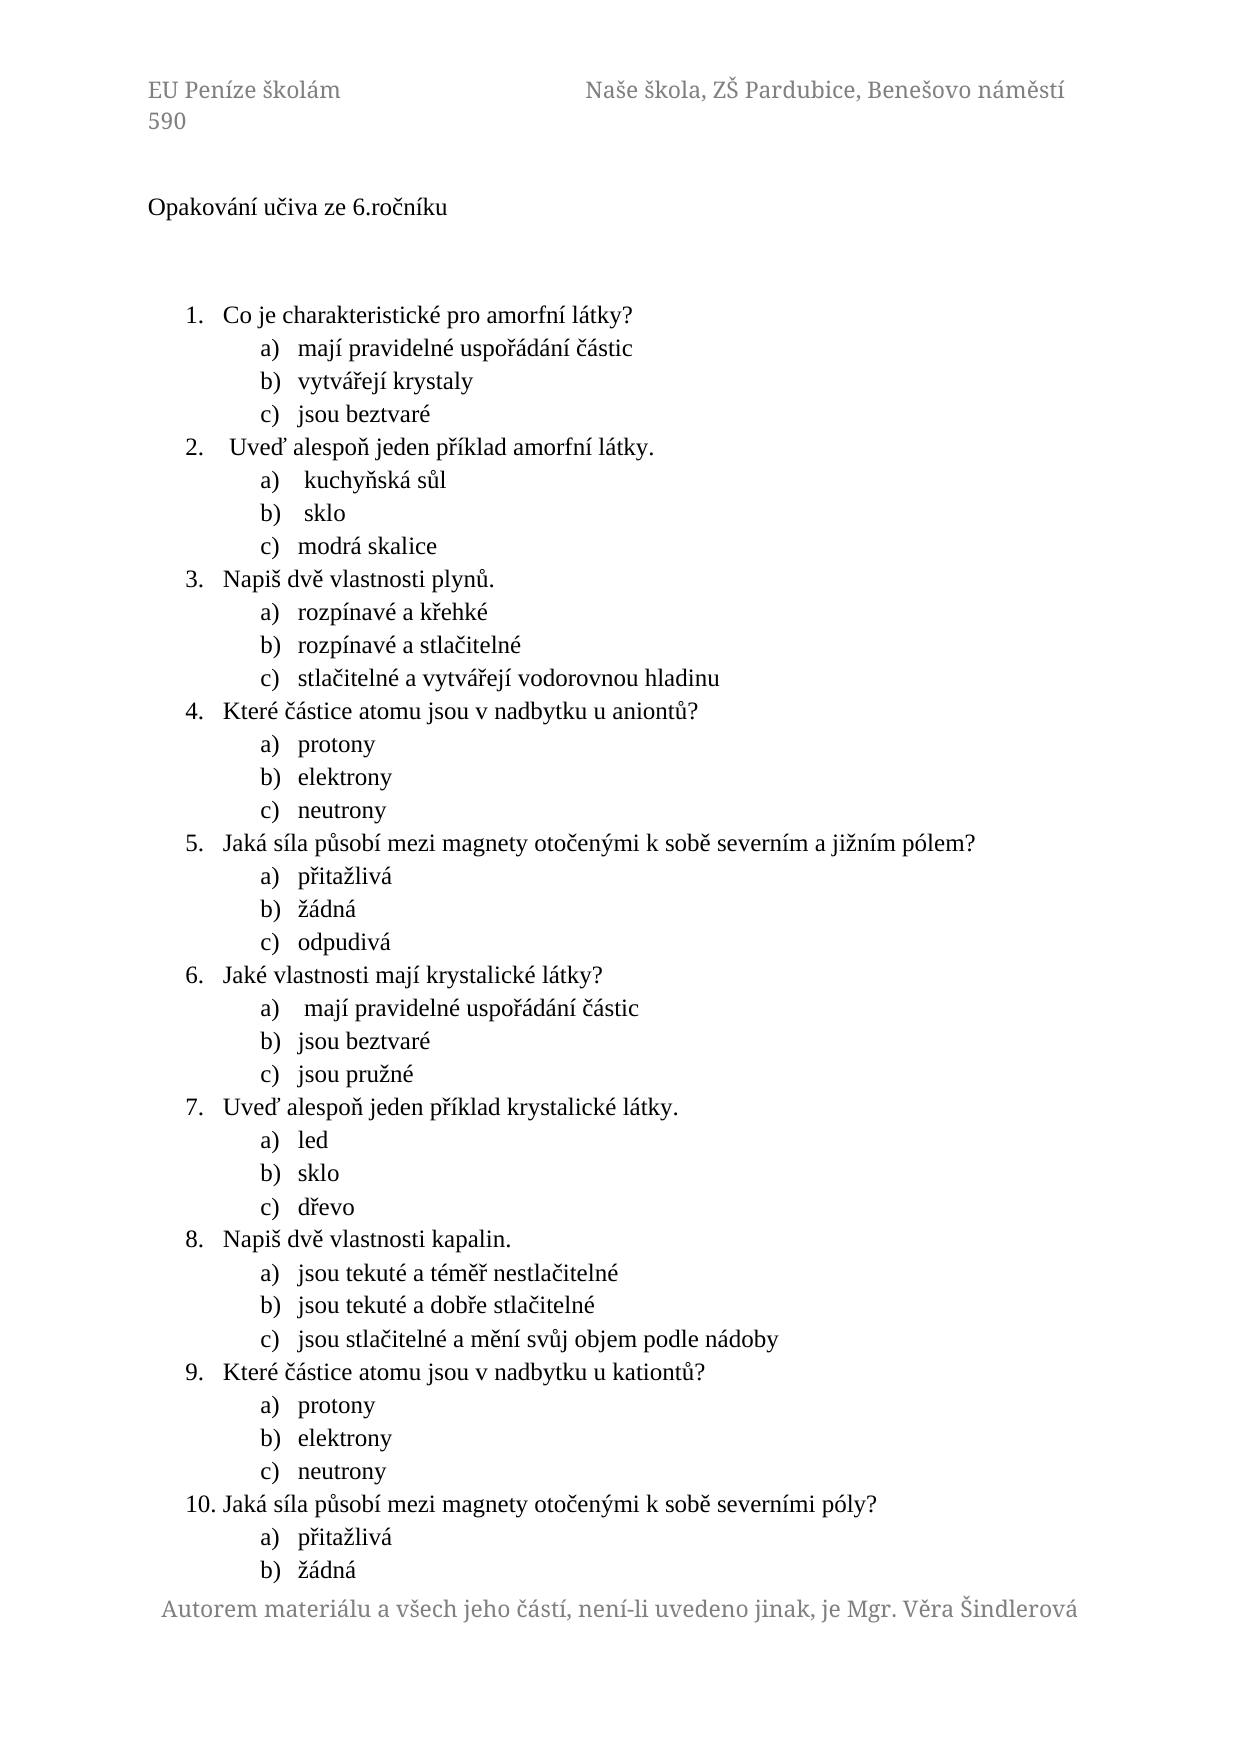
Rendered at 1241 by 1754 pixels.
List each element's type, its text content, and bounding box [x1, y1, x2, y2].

list rozpínavé a křehké [260, 597, 1093, 626]
list jsou beztvaré [260, 1026, 1093, 1055]
list jsou beztvaré [260, 399, 1093, 428]
list odpudivá [260, 927, 1093, 956]
list stlačitelné a vytvářejí vodorovnou hladinu [260, 663, 1093, 692]
list led [260, 1126, 1093, 1154]
list Které částice atomu jsou v nadbytku u kationtů? [185, 1357, 1093, 1385]
list žádná [260, 894, 1093, 923]
list protony [260, 729, 1093, 758]
list Jaká síla působí mezi magnety otočenými k sobě severními póly? [185, 1489, 1093, 1517]
list přitažlivá [260, 861, 1093, 890]
list sklo [260, 1158, 1093, 1187]
list kuchyňská sůl [260, 465, 1093, 494]
list dřevo [260, 1192, 1093, 1220]
list neutrony [260, 1456, 1093, 1484]
list Které částice atomu jsou v nadbytku u aniontů? [185, 696, 1093, 725]
list jsou tekuté a dobře stlačitelné [260, 1291, 1093, 1319]
list Uveď alespoň jeden příklad amorfní látky. [185, 432, 1093, 461]
list Napiš dvě vlastnosti kapalin. [185, 1224, 1093, 1253]
list mají pravidelné uspořádání částic [260, 993, 1093, 1022]
list jsou tekuté a téměř nestlačitelné [260, 1258, 1093, 1286]
list modrá skalice [260, 531, 1093, 560]
list žádná [260, 1555, 1093, 1583]
list Jaké vlastnosti mají krystalické látky? [185, 960, 1093, 989]
list protony [260, 1390, 1093, 1418]
list jsou stlačitelné a mění svůj objem podle nádoby [260, 1324, 1093, 1352]
list Napiš dvě vlastnosti plynů. [185, 564, 1093, 593]
list vytvářejí krystaly [260, 366, 1093, 395]
list Uveď alespoň jeden příklad krystalické látky. [185, 1092, 1093, 1121]
list přitažlivá [260, 1522, 1093, 1551]
list sklo [260, 498, 1093, 527]
list jsou pružné [260, 1059, 1093, 1088]
list Jaká síla působí mezi magnety otočenými k sobě severním a jižním pólem? [185, 828, 1093, 857]
list neutrony [260, 795, 1093, 824]
list elektrony [260, 762, 1093, 791]
list Co je charakteristické pro amorfní látky? [185, 300, 1093, 329]
list rozpínavé a stlačitelné [260, 630, 1093, 659]
list mají pravidelné uspořádání částic [260, 333, 1093, 362]
text Opakování učiva ze 6.ročníku [148, 192, 1093, 221]
list elektrony [260, 1423, 1093, 1451]
